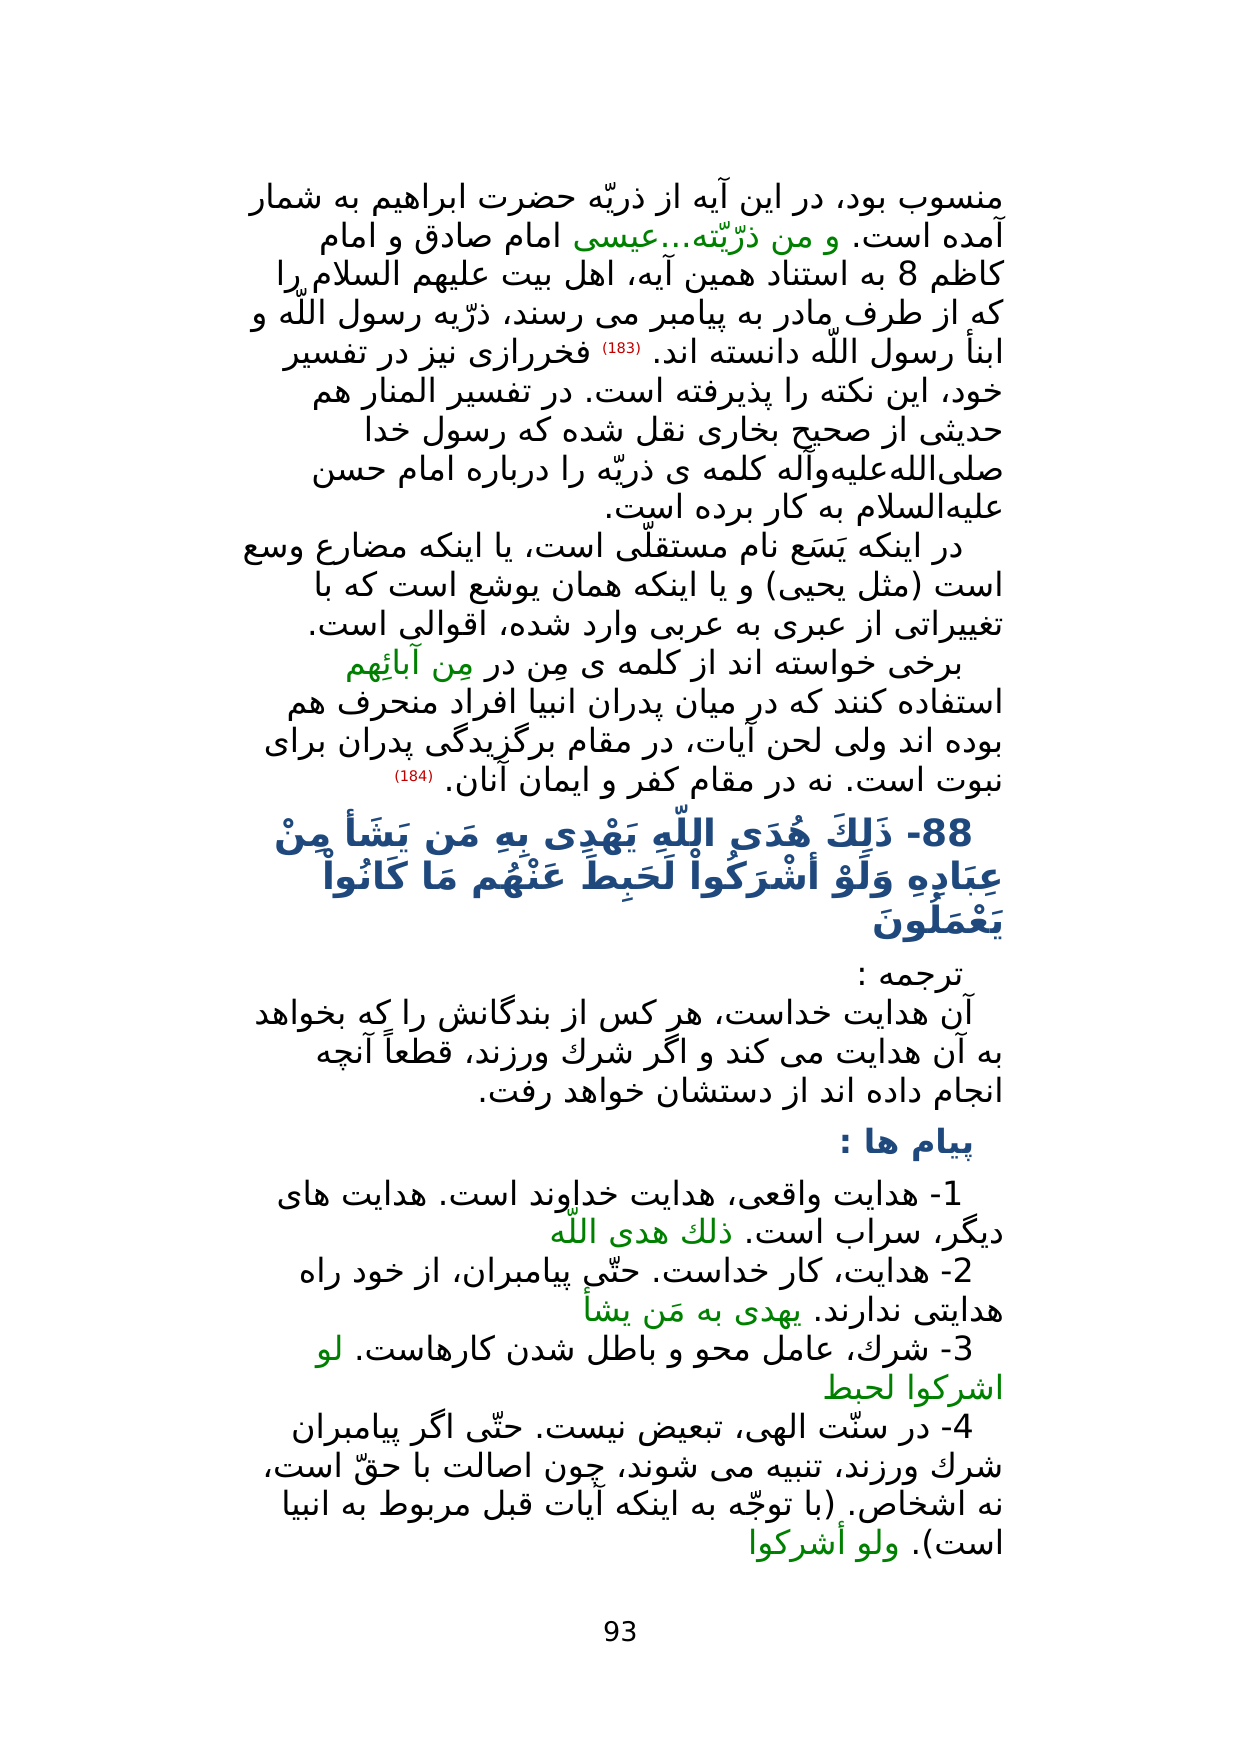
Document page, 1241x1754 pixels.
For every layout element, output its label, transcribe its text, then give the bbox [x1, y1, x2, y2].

text در اينكه يَسَع نام مستقلّى است، يا اينكه مضارع وسع است (مثل يحيى) و يا اينكه همان يوشع است كه با تغييراتى از عبرى به عربى وارد شده، اقوالى است. [236, 527, 1004, 643]
text برخى خواسته اند از كلمه ى مِن در مِن آبائِهم استفاده كنند كه در ميان پدران انبيا افراد منحرف هم بوده اند ولى لحن آيات، در مقام برگزيدگى پدران براى نبوت است. نه در مقام كفر و ايمان آنان. (184) [236, 643, 1004, 799]
text 3- شرك، عامل محو و باطل شدن كارهاست. لو اشركوا لحبط [236, 1329, 1004, 1407]
subtitle 88- ذَلِكَ هُدَى اللّهِ يَهْدِى بِهِ مَن يَشَأ مِنْ عِبَادِهِ وَلَوْ أشْرَكُواْ لَحَبِطَ عَنْهُم مَا كَانُواْ يَعْمَلُونَ [236, 811, 1004, 942]
text 2- هدايت، كار خداست. حتّى پيامبران، از خود راه هدايتى ندارند. يهدى به مَن يشأ [236, 1252, 1004, 1329]
text آن هدايت خداست، هر كس از بندگانش را كه بخواهد به آن هدايت مى كند و اگر شرك ورزند، قطعاً آنچه انجام داده اند از دستشان خواهد رفت. [236, 994, 1004, 1110]
text 1- هدايت واقعى، هدايت خداوند است. هدايت هاى ديگر، سراب است. ذلك هدى اللّه [236, 1174, 1004, 1252]
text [236, 177, 1004, 527]
text 4- در سنّت الهى، تبعيض نيست. حتّى اگر پيامبران شرك ورزند، تنبيه مى شوند، چون اصالت با حقّ است، نه اشخاص. (با توجّه به اينكه آيات قبل مربوط به انبيا است). ولو أشركوا [236, 1407, 1004, 1563]
subtitle پيام ها : [236, 1123, 1004, 1162]
text ترجمه : [236, 955, 1004, 994]
